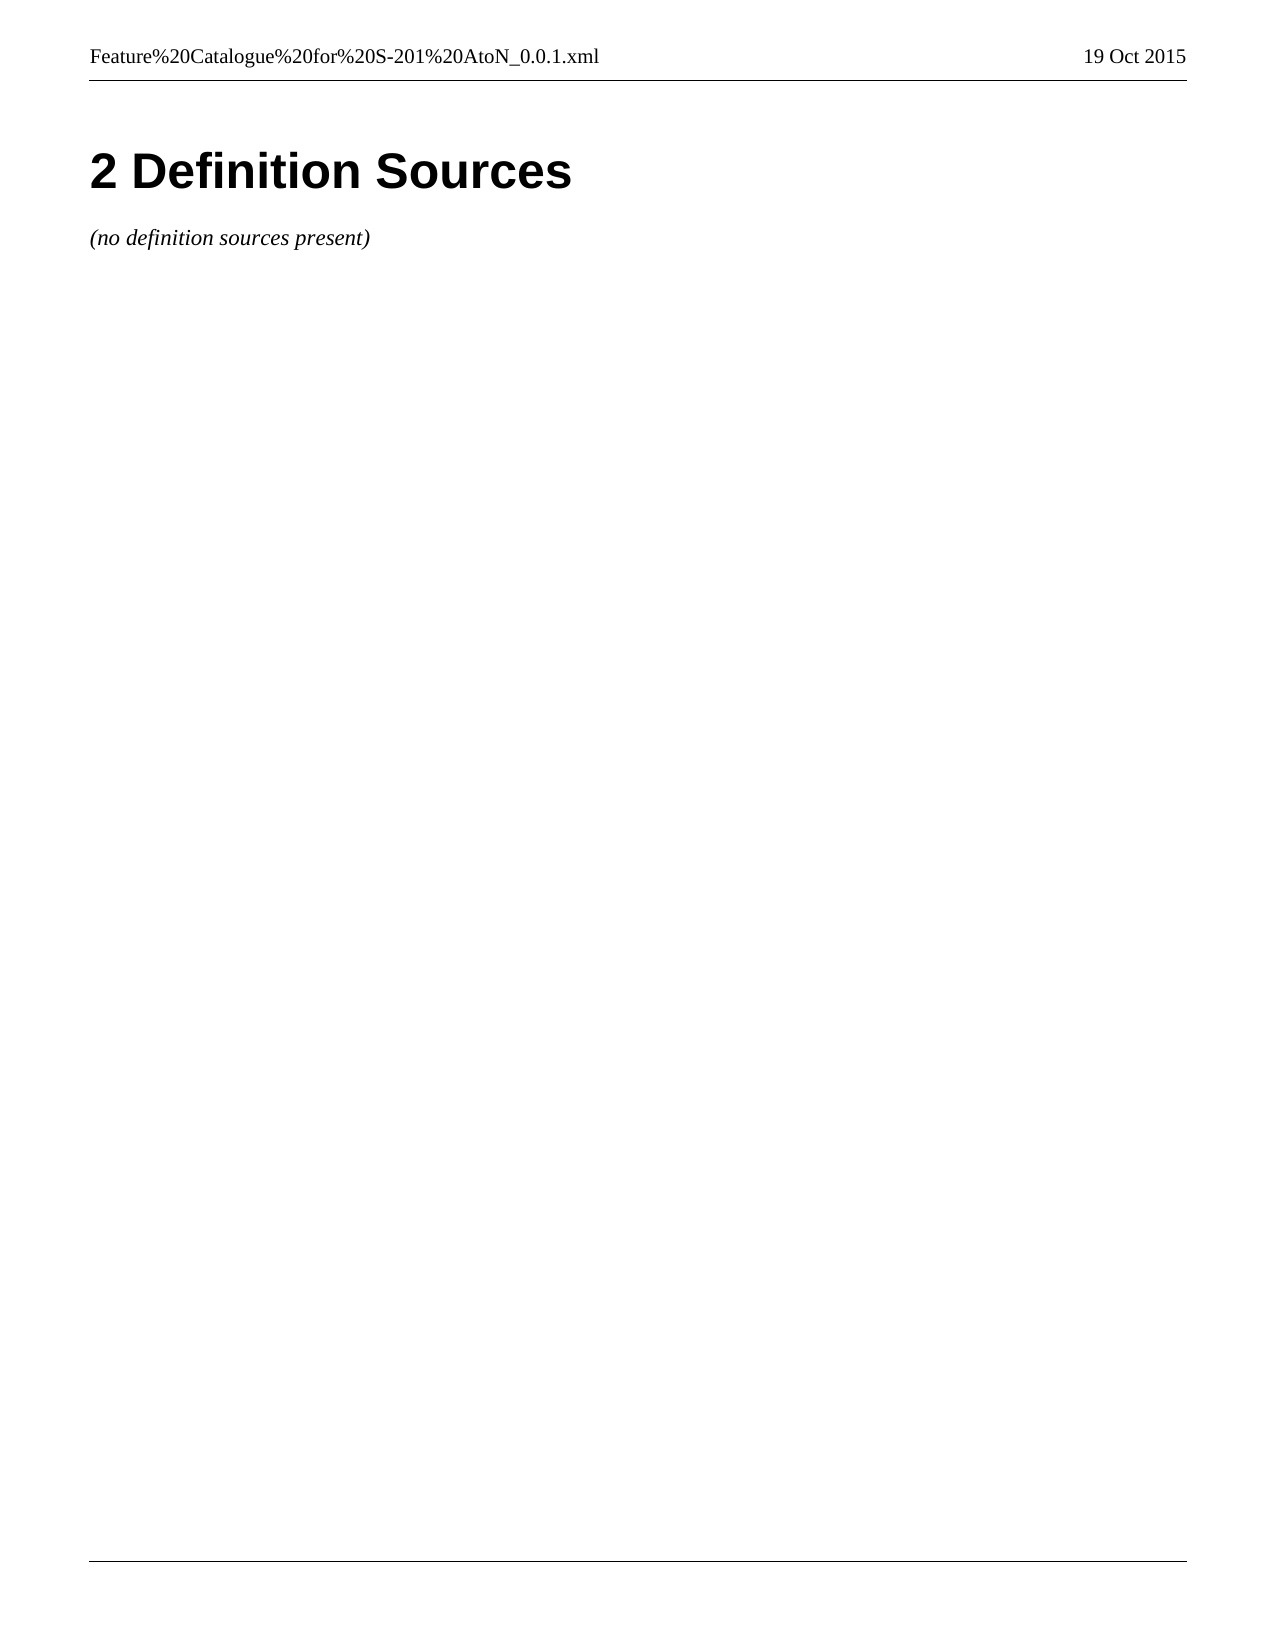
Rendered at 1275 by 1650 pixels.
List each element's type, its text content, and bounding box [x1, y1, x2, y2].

text (no definition sources present) [89, 224, 1185, 251]
subtitle 2 Definition Sources [89, 142, 1185, 199]
